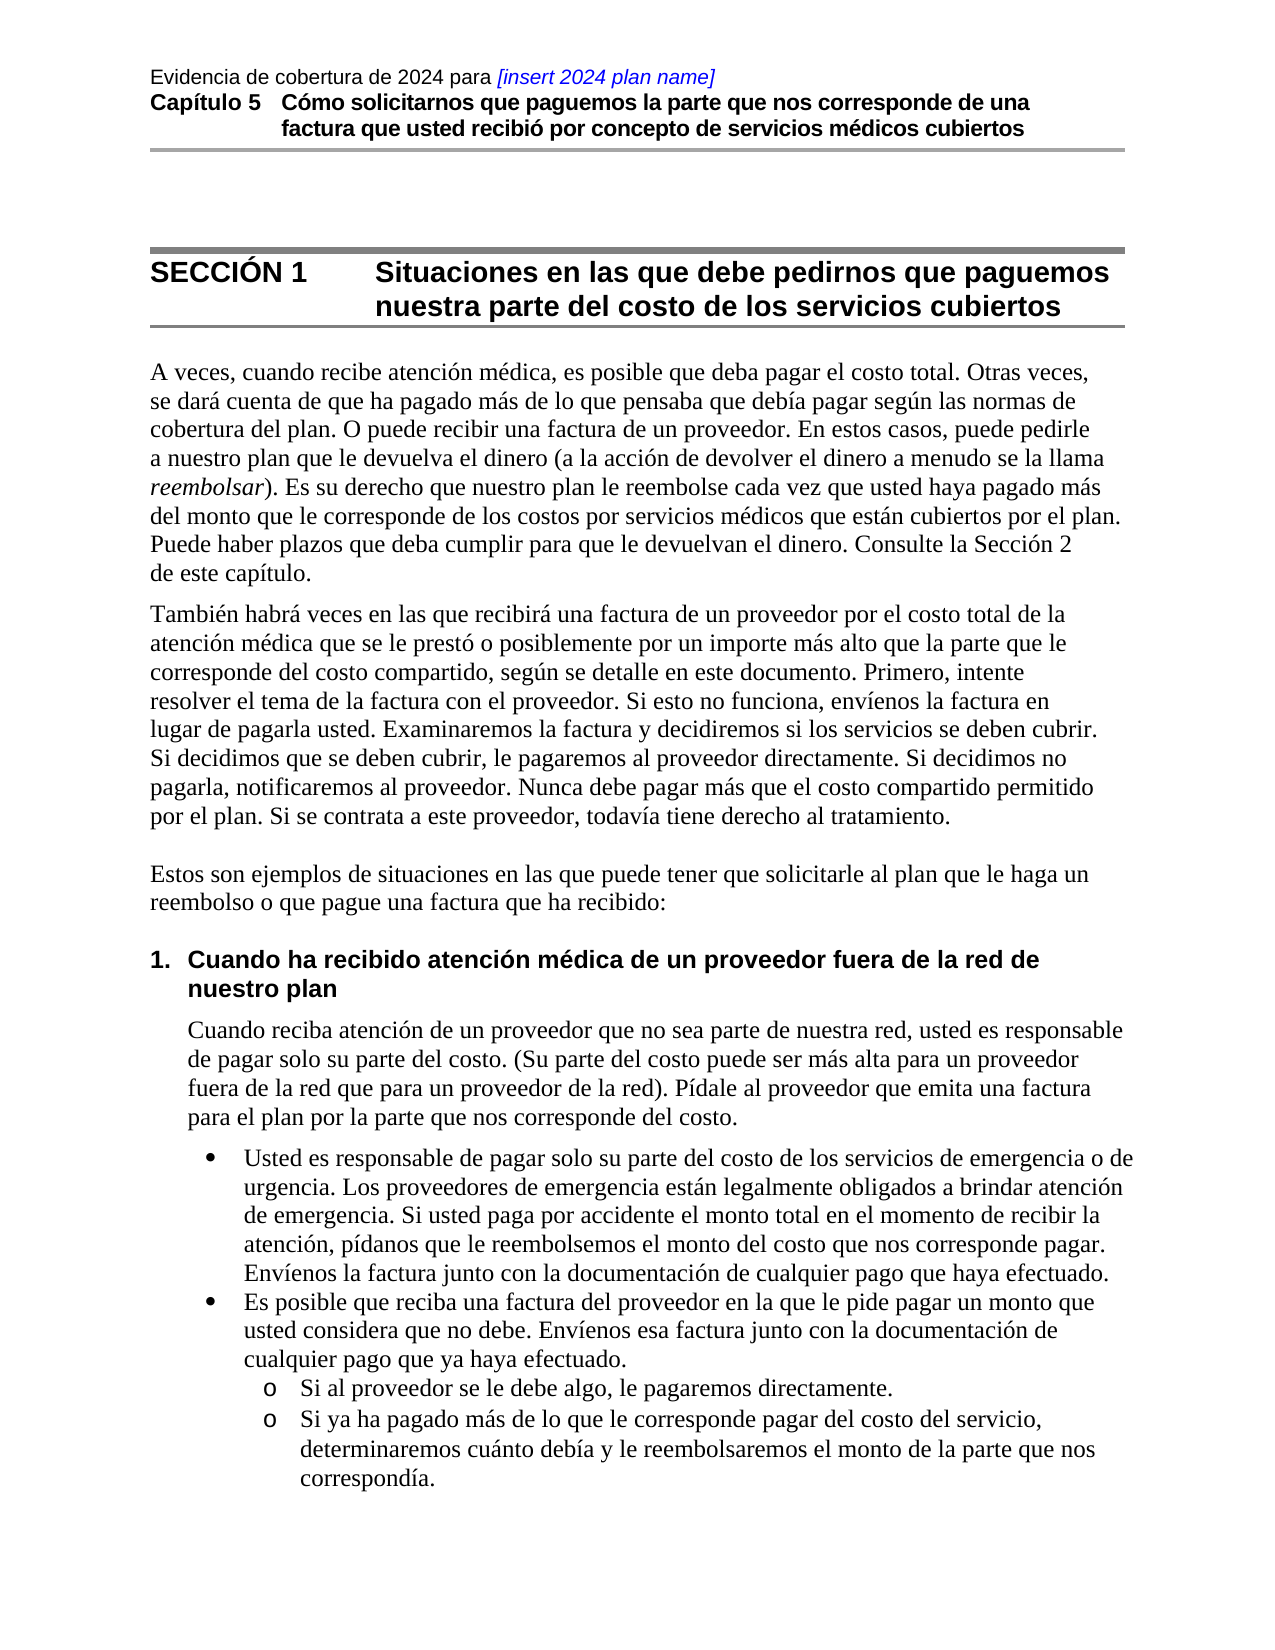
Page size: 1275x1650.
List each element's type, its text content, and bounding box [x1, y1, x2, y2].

text A veces, cuando recibe atención médica, es posible que deba pagar el costo total. Otras veces, se dará cuenta de que ha pagado más de lo que pensaba que debía pagar según las normas de cobertura del plan. O puede recibir una factura de un proveedor. En estos casos, puede pedirle a nuestro plan que le devuelva el dinero (a la acción de devolver el dinero a menudo se la llama reembolsar). Es su derecho que nuestro plan le reembolse cada vez que usted haya pagado más del monto que le corresponde de los costos por servicios médicos que están cubiertos por el plan. Puede haber plazos que deba cumplir para que le devuelvan el dinero. Consulte la Sección 2 de este capítulo. [150, 357, 1125, 587]
list Si al proveedor se le debe algo, le pagaremos directamente. [262, 1373, 1125, 1404]
subtitle 1. Cuando ha recibido atención médica de un proveedor fuera de la red de nuestro plan [150, 945, 1125, 1003]
text Estos son ejemplos de situaciones en las que puede tener que solicitarle al plan que le haga un reembolso o que pague una factura que ha recibido: [150, 859, 1125, 916]
subtitle SECCIÓN 1 Situaciones en las que debe pedirnos que paguemos nuestra parte del costo de los servicios cubiertos [150, 254, 1125, 325]
list Usted es responsable de pagar solo su parte del costo de los servicios de emergencia o de urgencia. Los proveedores de emergencia están legalmente obligados a brindar atención de emergencia. Si usted paga por accidente el monto total en el momento de recibir la atención, pídanos que le reembolsemos el monto del costo que nos corresponde pagar. Envíenos la factura junto con la documentación de cualquier pago que haya efectuado. [206, 1143, 1154, 1287]
list Si ya ha pagado más de lo que le corresponde pagar del costo del servicio, determinaremos cuánto debía y le reembolsaremos el monto de la parte que nos correspondía. [262, 1404, 1106, 1492]
list Es posible que reciba una factura del proveedor en la que le pide pagar un monto que usted considera que no debe. Envíenos esa factura junto con la documentación de cualquier pago que ya haya efectuado. [206, 1287, 1125, 1373]
text Cuando reciba atención de un proveedor que no sea parte de nuestra red, usted es responsable de pagar solo su parte del costo. (Su parte del costo puede ser más alta para un proveedor fuera de la red que para un proveedor de la red). Pídale al proveedor que emita una factura para el plan por la parte que nos corresponde del costo. [187, 1015, 1125, 1130]
text También habrá veces en las que recibirá una factura de un proveedor por el costo total de la atención médica que se le prestó o posiblemente por un importe más alto que la parte que le corresponde del costo compartido, según se detalle en este documento. Primero, intente resolver el tema de la factura con el proveedor. Si esto no funciona, envíenos la factura en lugar de pagarla usted. Examinaremos la factura y decidiremos si los servicios se deben cubrir. Si decidimos que se deben cubrir, le pagaremos al proveedor directamente. Si decidimos no pagarla, notificaremos al proveedor. Nunca debe pagar más que el costo compartido permitido por el plan. Si se contrata a este proveedor, todavía tiene derecho al tratamiento. [150, 599, 1106, 829]
